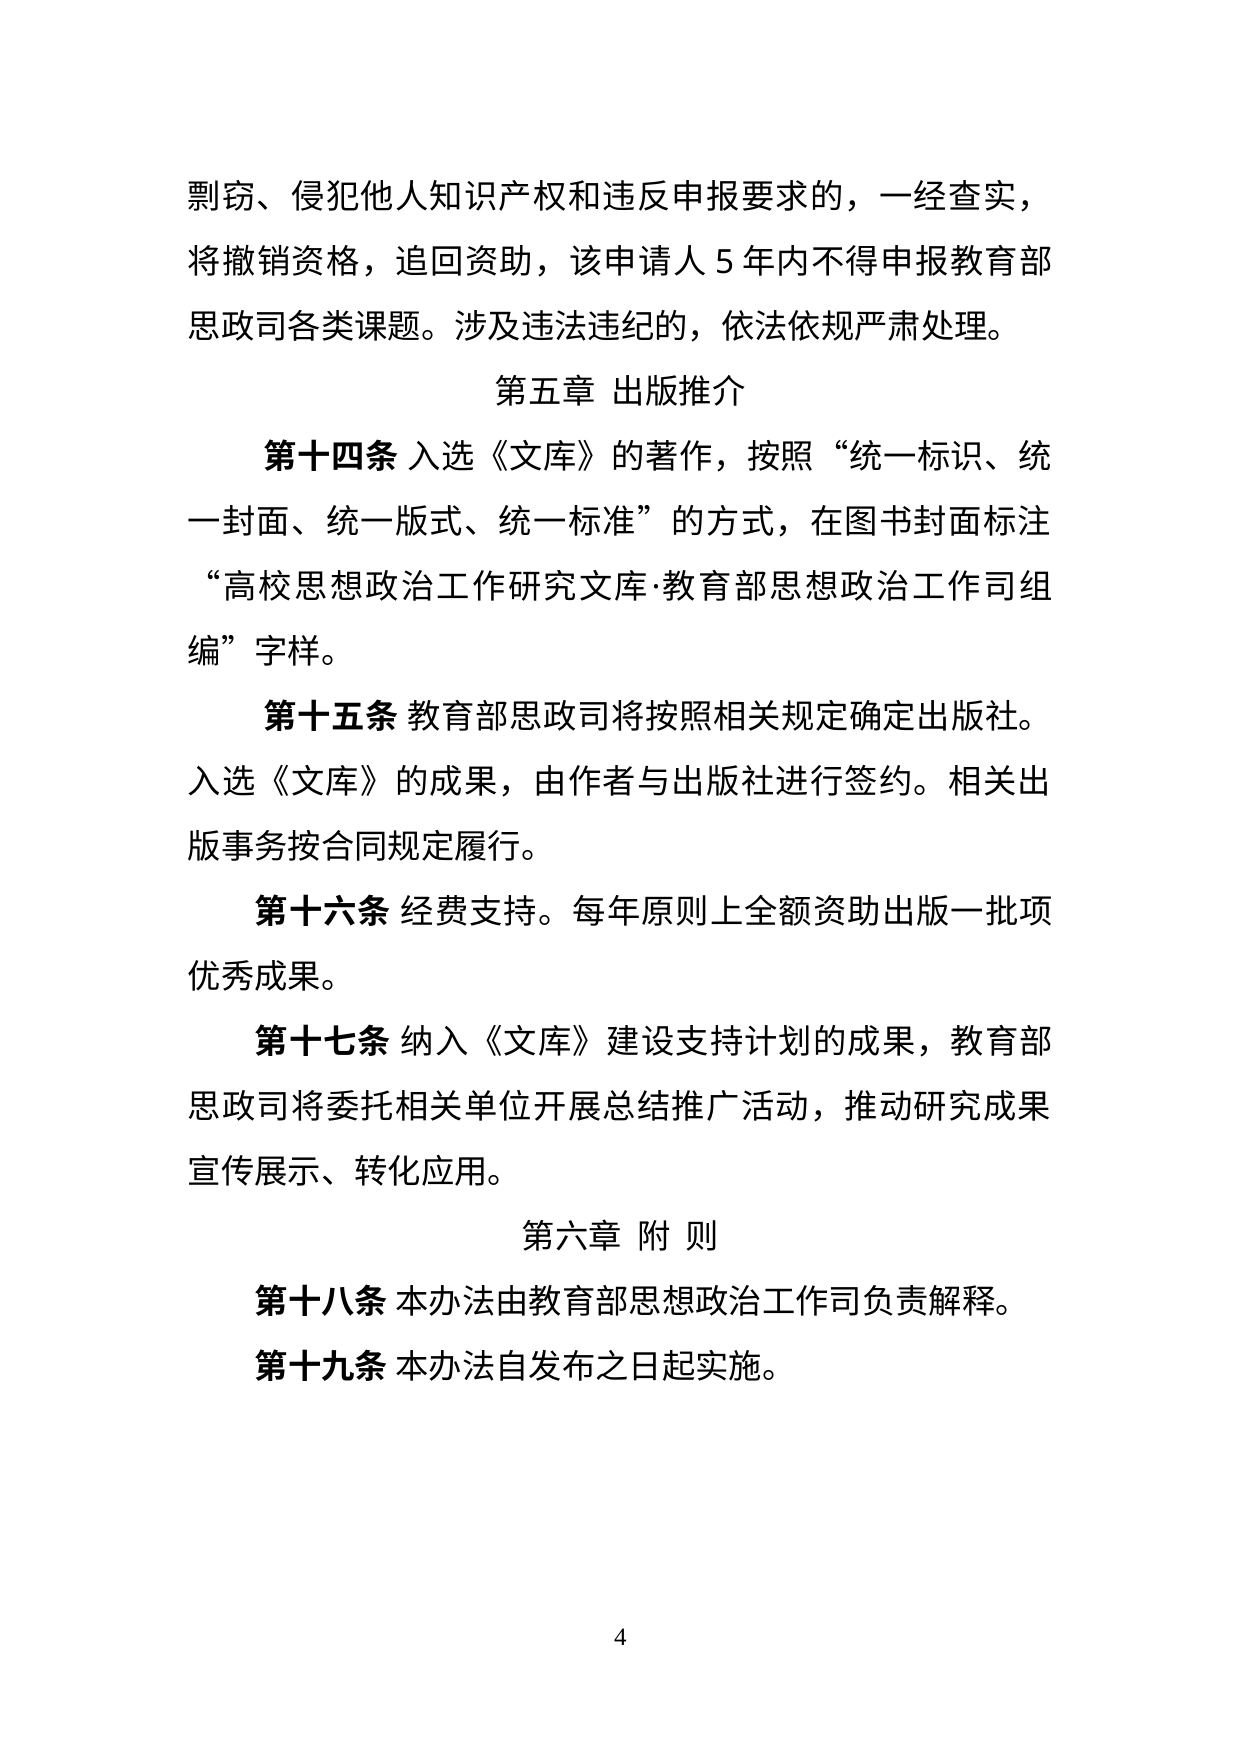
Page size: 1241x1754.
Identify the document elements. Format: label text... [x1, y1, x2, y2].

text 第十五条 教育部思政司将按照相关规定确定出版社。入选《文库》的成果，由作者与出版社进行签约。相关出版事务按合同规定履行。 [187, 682, 1053, 877]
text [187, 162, 1053, 357]
text 第十九条 本办法自发布之日起实施。 [187, 1332, 1053, 1397]
text 第十七条 纳入《文库》建设支持计划的成果，教育部思政司将委托相关单位开展总结推广活动，推动研究成果宣传展示、转化应用。 [187, 1007, 1053, 1202]
text 第十八条 本办法由教育部思想政治工作司负责解释。 [187, 1267, 1053, 1332]
text 第五章 出版推介 [187, 357, 1053, 422]
text 第十四条 入选《文库》的著作，按照“统一标识、统一封面、统一版式、统一标准”的方式，在图书封面标注“高校思想政治工作研究文库·教育部思想政治工作司组编”字样。 [187, 422, 1053, 682]
text 第六章 附 则 [187, 1202, 1053, 1267]
text 第十六条 经费支持。每年原则上全额资助出版一批项优秀成果。 [187, 877, 1053, 1007]
